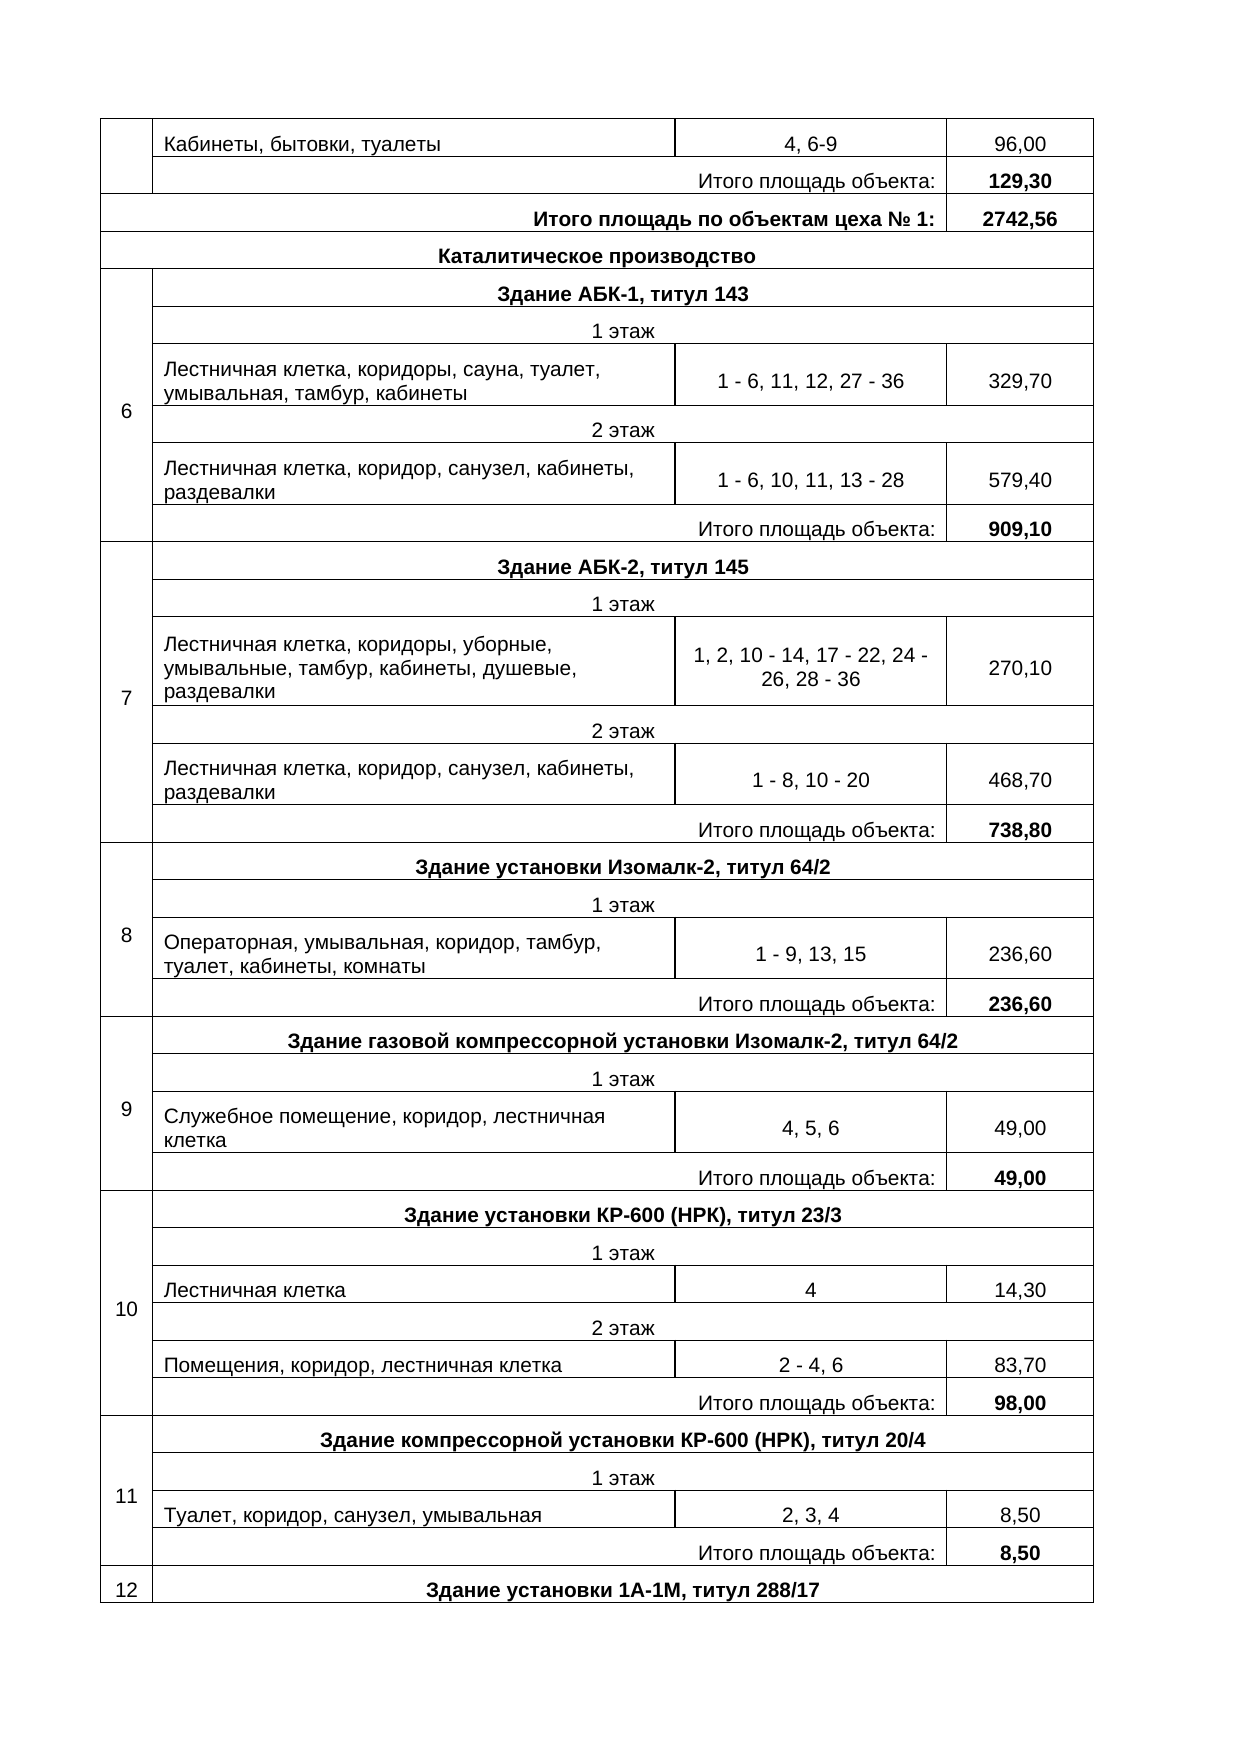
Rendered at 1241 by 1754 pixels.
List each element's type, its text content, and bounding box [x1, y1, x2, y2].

table_cell 6 [101, 269, 152, 541]
table_cell 1 - 6, 10, 11, 13 - 28 [676, 443, 946, 503]
table_cell Здание компрессорной установки КР-600 (НРК), титул 20/4 [153, 1416, 1093, 1452]
table_cell 129,30 [947, 157, 1093, 193]
table_cell 9 [101, 1017, 152, 1189]
table_cell 12 [101, 1566, 152, 1602]
table_cell 1 этаж [153, 1054, 1093, 1091]
table_cell 2 - 4, 6 [676, 1341, 946, 1377]
table_cell Каталитическое производство [101, 232, 1093, 268]
table_cell Операторная, умывальная, коридор, тамбур, туалет, кабинеты, комнаты [153, 918, 674, 978]
table_cell 2 этаж [153, 406, 1093, 442]
table_cell 8,50 [947, 1491, 1093, 1527]
table_cell 329,70 [947, 344, 1093, 404]
table_cell 49,00 [947, 1153, 1093, 1189]
table_cell 1 - 9, 13, 15 [676, 918, 946, 978]
table_cell Здание АБК-1, титул 143 [153, 269, 1093, 306]
table_cell 2742,56 [947, 194, 1093, 231]
table_cell 1, 2, 10 - 14, 17 - 22, 24 - 26, 28 - 36 [676, 617, 946, 705]
table_cell 4 [676, 1266, 946, 1302]
table_cell Здание установки 1А-1М, титул 288/17 [153, 1566, 1093, 1602]
table_cell 7 [101, 542, 152, 842]
table_cell 1 этаж [153, 580, 1093, 616]
table_cell Лестничная клетка, коридор, санузел, кабинеты, раздевалки [153, 744, 674, 804]
table_cell Итого площадь объекта: [153, 505, 946, 541]
table_cell 14,30 [947, 1266, 1093, 1302]
table_cell 1 - 8, 10 - 20 [676, 744, 946, 804]
table_cell Здание установки КР-600 (НРК), титул 23/3 [153, 1191, 1093, 1227]
table_cell 83,70 [947, 1341, 1093, 1377]
table_cell Итого площадь объекта: [153, 157, 946, 193]
table_cell 1 этаж [153, 307, 1093, 343]
table_cell 2 этаж [153, 1303, 1093, 1339]
table_cell Итого площадь по объектам цеха № 1: [101, 194, 946, 231]
table_cell 10 [101, 1191, 152, 1414]
table_cell Туалет, коридор, санузел, умывальная [153, 1491, 674, 1527]
table_cell 98,00 [947, 1378, 1093, 1414]
table_cell 4, 5, 6 [676, 1092, 946, 1152]
table_cell 8,50 [947, 1528, 1093, 1564]
table_cell 49,00 [947, 1092, 1093, 1152]
table_cell 2 этаж [153, 706, 1093, 743]
table_cell Помещения, коридор, лестничная клетка [153, 1341, 674, 1377]
table_cell Итого площадь объекта: [153, 1528, 946, 1564]
table_cell Итого площадь объекта: [153, 805, 946, 842]
table_cell Итого площадь объекта: [153, 979, 946, 1016]
table_cell 11 [101, 1416, 152, 1564]
table_cell Здание газовой компрессорной установки Изомалк-2, титул 64/2 [153, 1017, 1093, 1053]
table_cell 468,70 [947, 744, 1093, 804]
table_cell Здание установки Изомалк-2, титул 64/2 [153, 843, 1093, 879]
table_cell 4, 6-9 [676, 119, 946, 156]
table_cell Лестничная клетка, коридор, санузел, кабинеты, раздевалки [153, 443, 674, 503]
table_cell Кабинеты, бытовки, туалеты [153, 119, 674, 156]
table_cell 236,60 [947, 918, 1093, 978]
table_cell 8 [101, 843, 152, 1016]
table_cell 236,60 [947, 979, 1093, 1016]
table_cell 1 этаж [153, 1453, 1093, 1489]
table_cell Итого площадь объекта: [153, 1378, 946, 1414]
table_cell 909,10 [947, 505, 1093, 541]
table_cell Лестничная клетка, коридоры, уборные, умывальные, тамбур, кабинеты, душевые, раздевалки [153, 617, 674, 705]
table_cell 579,40 [947, 443, 1093, 503]
table_cell 270,10 [947, 617, 1093, 705]
table_cell 2, 3, 4 [676, 1491, 946, 1527]
table_cell 96,00 [947, 119, 1093, 156]
table_cell Лестничная клетка [153, 1266, 674, 1302]
table_cell 1 этаж [153, 1228, 1093, 1264]
table_cell 1 - 6, 11, 12, 27 - 36 [676, 344, 946, 404]
table_cell Лестничная клетка, коридоры, сауна, туалет, умывальная, тамбур, кабинеты [153, 344, 674, 404]
table_cell 738,80 [947, 805, 1093, 842]
table_cell 1 этаж [153, 880, 1093, 917]
table_cell Служебное помещение, коридор, лестничная клетка [153, 1092, 674, 1152]
table_cell Здание АБК-2, титул 145 [153, 542, 1093, 578]
table_cell Итого площадь объекта: [153, 1153, 946, 1189]
